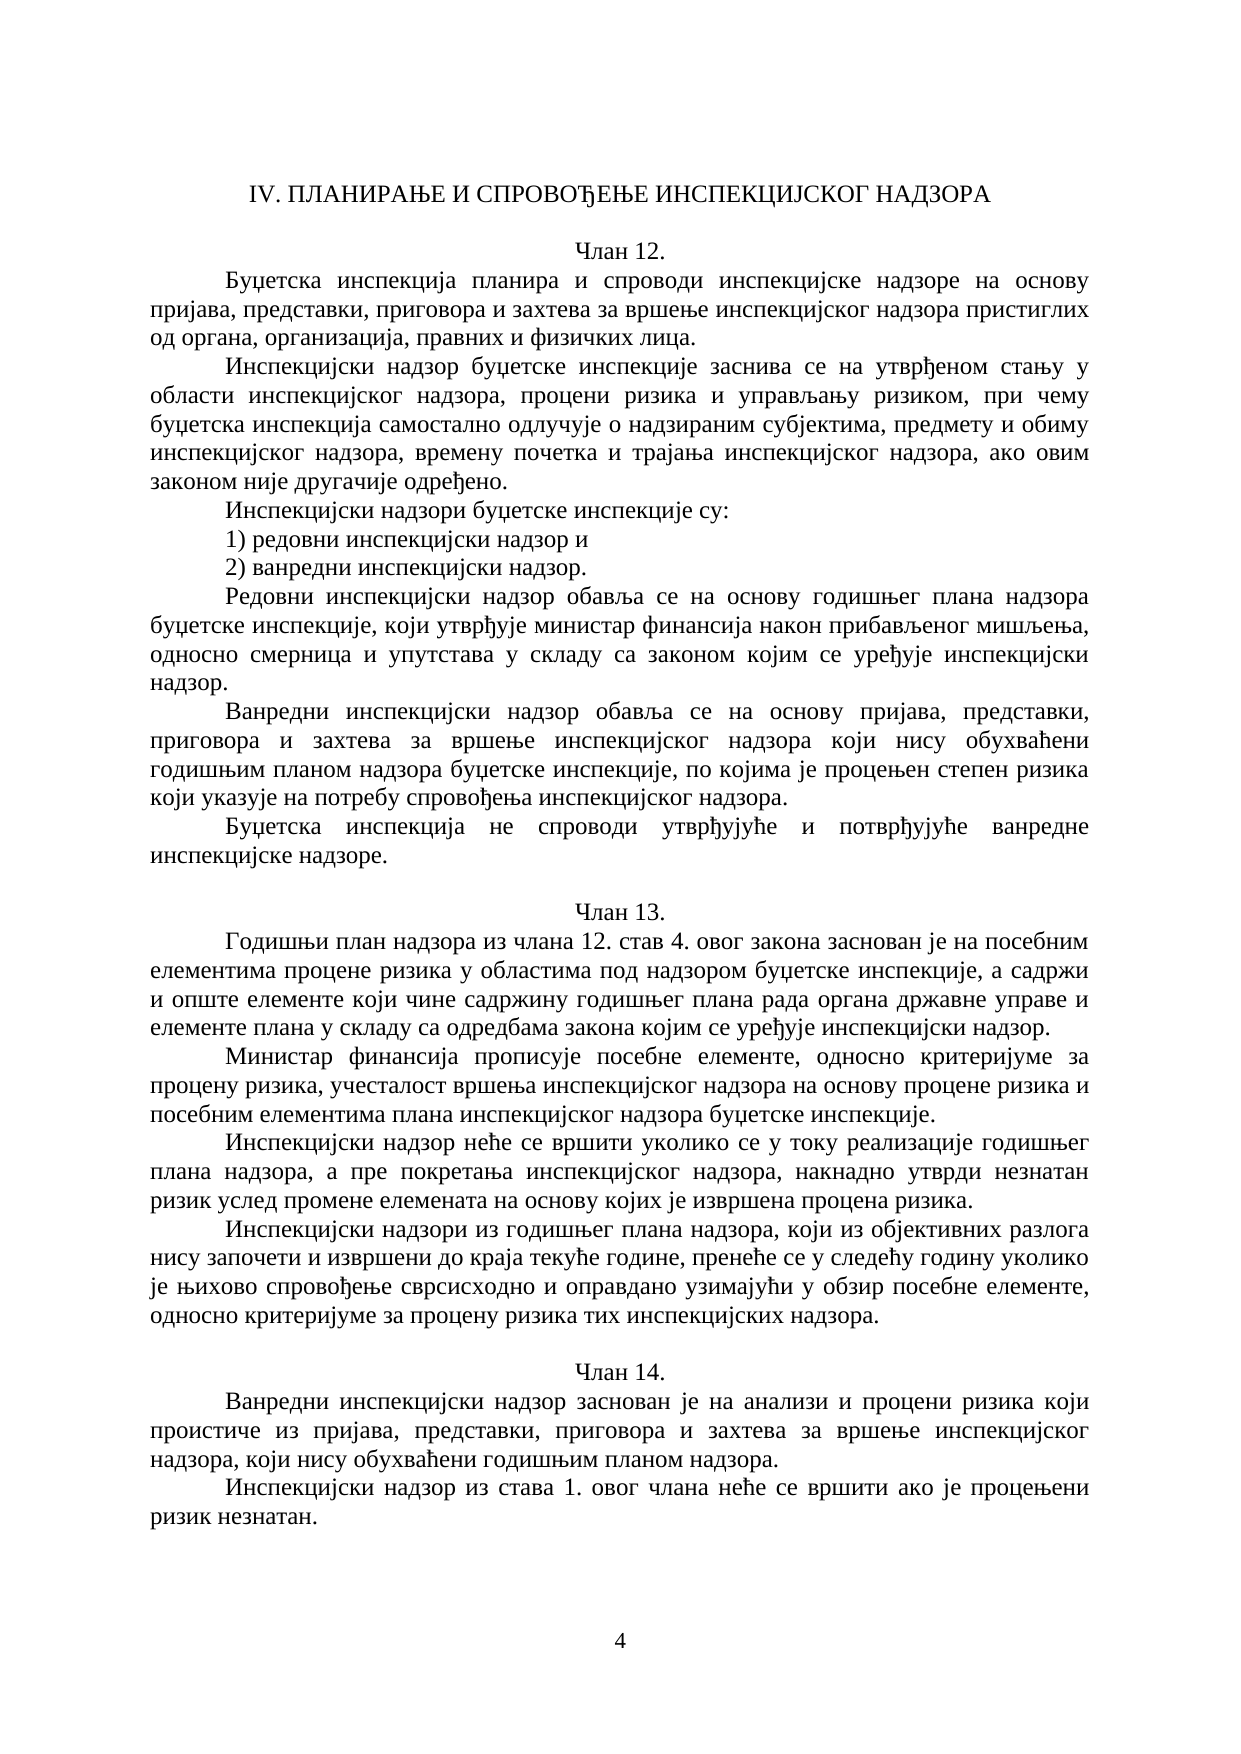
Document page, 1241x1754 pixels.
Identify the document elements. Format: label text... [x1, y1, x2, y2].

text Члан 13. [150, 897, 1090, 926]
text Инспекцијски надзор буџетске инспекције заснива се на утврђеном стању у области инспекцијског надзора, процени ризика и управљању ризиком, при чему буџетска инспекција самостално одлучује о надзираним субјектима, предмету и обиму инспекцијског надзора, времену почетка и трајања инспекцијског надзора, ако овим законом није другачије одређено. [150, 351, 1090, 495]
text 2) ванредни инспекцијски надзор. [150, 552, 1090, 581]
text Годишњи план надзора из члана 12. став 4. овог закона заснован је на посебним елементима процене ризика у областима под надзором буџетске инспекције, а садржи и опште елементе који чине садржину годишњег плана рада органа државне управе и елементе плана у складу са одредбама закона којим се уређује инспекцијски надзор. [150, 926, 1090, 1041]
text Буџетска инспекција планира и спроводи инспекцијске надзоре на основу пријава, представки, приговора и захтева за вршење инспекцијског надзора пристиглих од органа, организација, правних и физичких лица. [150, 265, 1090, 351]
text Члан 14. [150, 1357, 1090, 1386]
text Буџетска инспекција не спроводи утврђујуће и потврђујуће ванредне инспекцијске надзоре. [150, 811, 1090, 869]
text Инспекцијски надзор неће се вршити уколико се у току реализације годишњег плана надзора, а пре покретања инспекцијског надзора, накнадно утврди незнатан ризик услед промене елемената на основу којих је извршена процена ризика. [150, 1127, 1090, 1214]
text Члан 12. [150, 236, 1090, 265]
text Ванредни инспекцијски надзор обавља се на основу пријава, представки, приговора и захтева за вршење инспекцијског надзора који нису обухваћени годишњим планом надзора буџетске инспекције, по којима је процењен степен ризика који указује на потребу спровођења инспекцијског надзора. [150, 696, 1090, 811]
text Ванредни инспекцијски надзор заснован је на анализи и процени ризика који проистиче из пријава, представки, приговора и захтева за вршење инспекцијског надзора, који нису обухваћени годишњим планом надзора. [150, 1386, 1090, 1472]
text Инспекцијски надзор из става 1. овог члана неће се вршити ако је процењени ризик незнатан. [150, 1472, 1090, 1530]
text Инспекцијски надзори из годишњег плана надзора, који из објективних разлога нису започети и извршени до краја текуће године, пренеће се у следећу годину уколико је њихово спровођење сврсисходно и оправдано узимајући у обзир посебне елементе, односно критеријуме за процену ризика тих инспекцијских надзора. [150, 1214, 1090, 1329]
text Инспекцијски надзори буџетске инспекције су: [150, 495, 1090, 524]
text IV. ПЛАНИРАЊЕ И СПРОВОЂЕЊЕ ИНСПЕКЦИЈСКОГ НАДЗОРА [150, 179, 1090, 207]
text Министар финансија прописује посебне елементе, односно критеријуме за процену ризика, учесталост вршења инспекцијског надзора на основу процене ризика и посебним елементима плана инспекцијског надзора буџетске инспекције. [150, 1041, 1090, 1127]
text 1) редовни инспекцијски надзор и [150, 524, 1090, 552]
text Редовни инспекцијски надзор обавља се на основу годишњег плана надзора буџетске инспекције, који утврђује министар финансија након прибављеног мишљења, односно смерница и упутстава у складу са законом којим се уређује инспекцијски надзор. [150, 581, 1090, 696]
